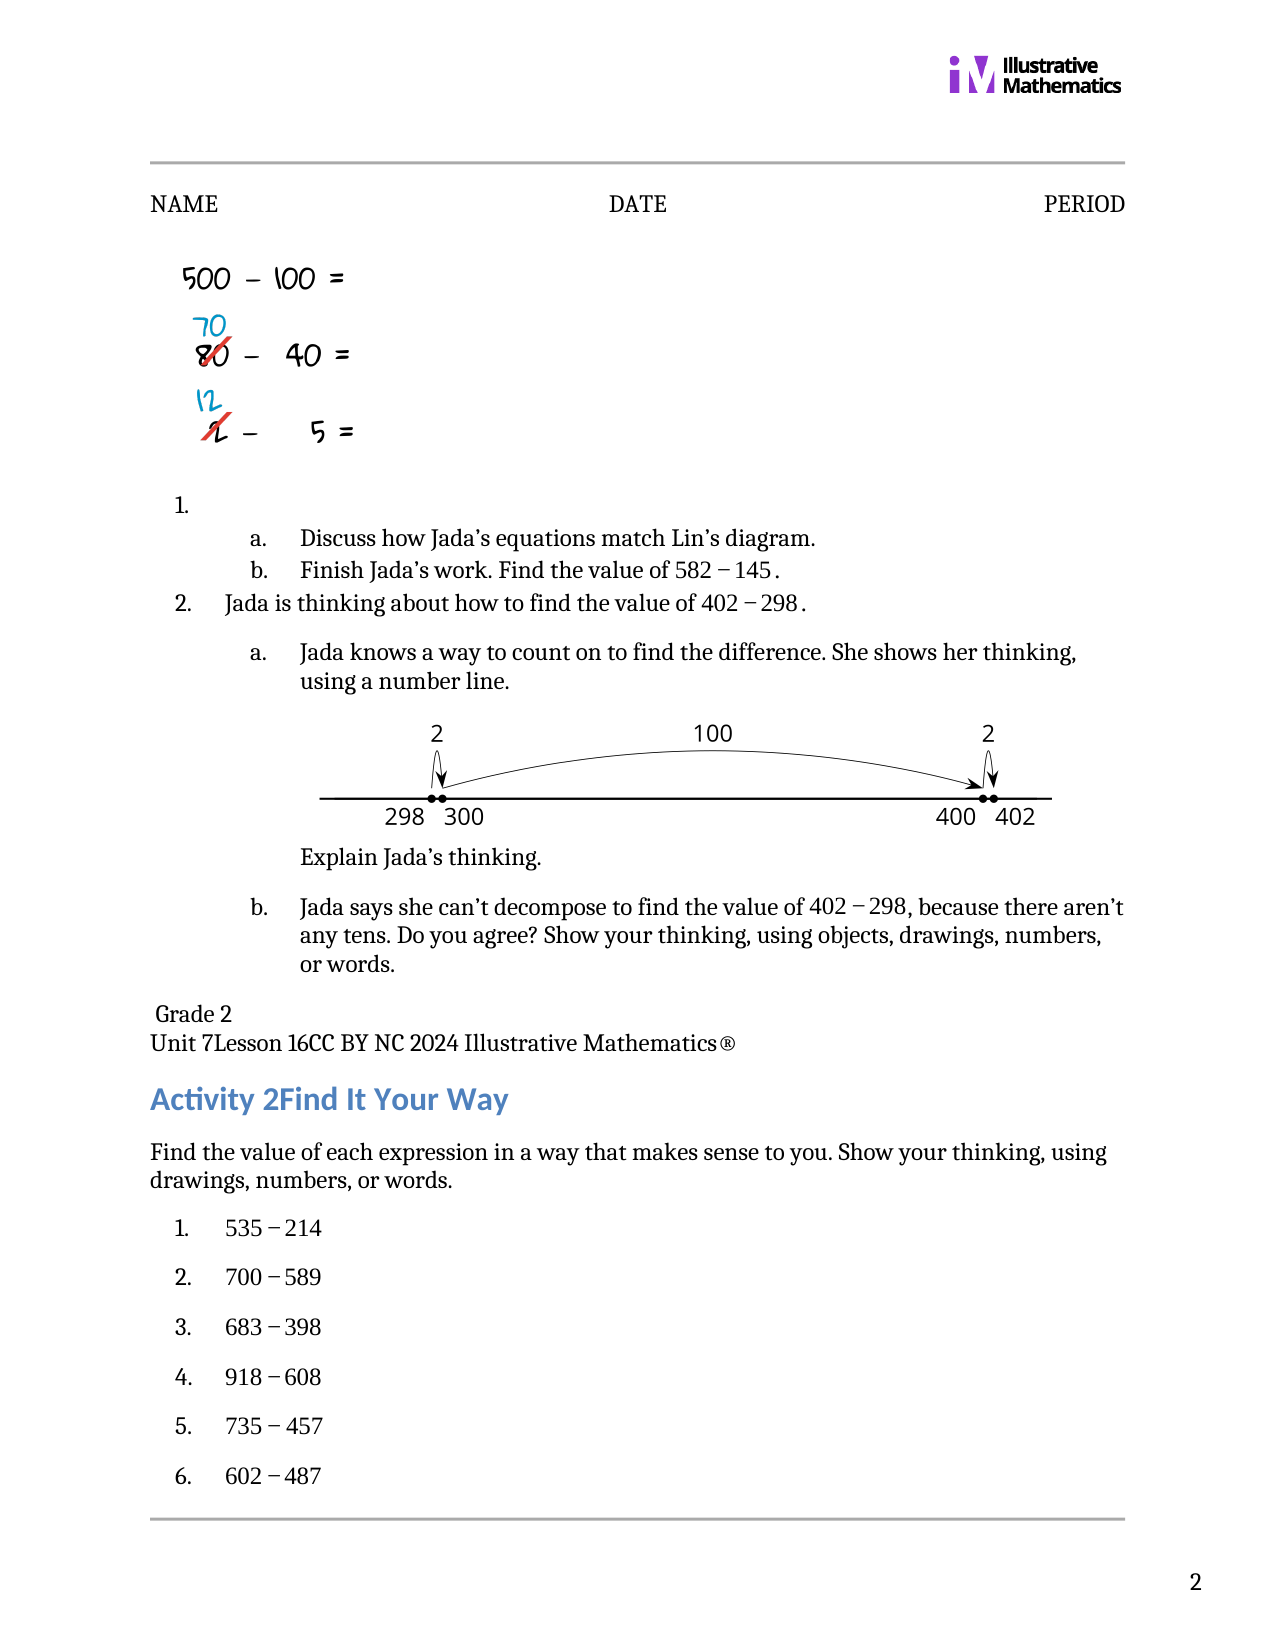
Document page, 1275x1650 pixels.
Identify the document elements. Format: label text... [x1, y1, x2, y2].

list Discuss how Jada’s equations match Lin’s diagram. [250, 524, 1125, 552]
list Jada says she can’t decompose to find the value of , because there aren’t any tens. Do you agree? Show your thinking, using objects, drawings, numbers, or words. [250, 893, 1125, 979]
text Grade 2 Unit 7Lesson 16CC BY NC 2024 Illustrative Mathematics® [150, 1000, 1125, 1057]
list Explain Jada’s thinking. [250, 843, 1125, 872]
picture [168, 247, 469, 473]
picture [949, 55, 1121, 93]
list Jada knows a way to count on to find the difference. She shows her thinking, using a number line. [250, 638, 1125, 696]
subtitle Activity 2Find It Your Way [150, 1078, 1125, 1119]
list Jada is thinking about how to find the value of [175, 589, 1125, 617]
text Find the value of each expression in a way that makes sense to you. Show your thinking, using drawings, numbers, or words. [150, 1137, 1125, 1195]
list Finish Jada’s work. Find the value of [250, 556, 1125, 585]
picture [318, 716, 1053, 833]
